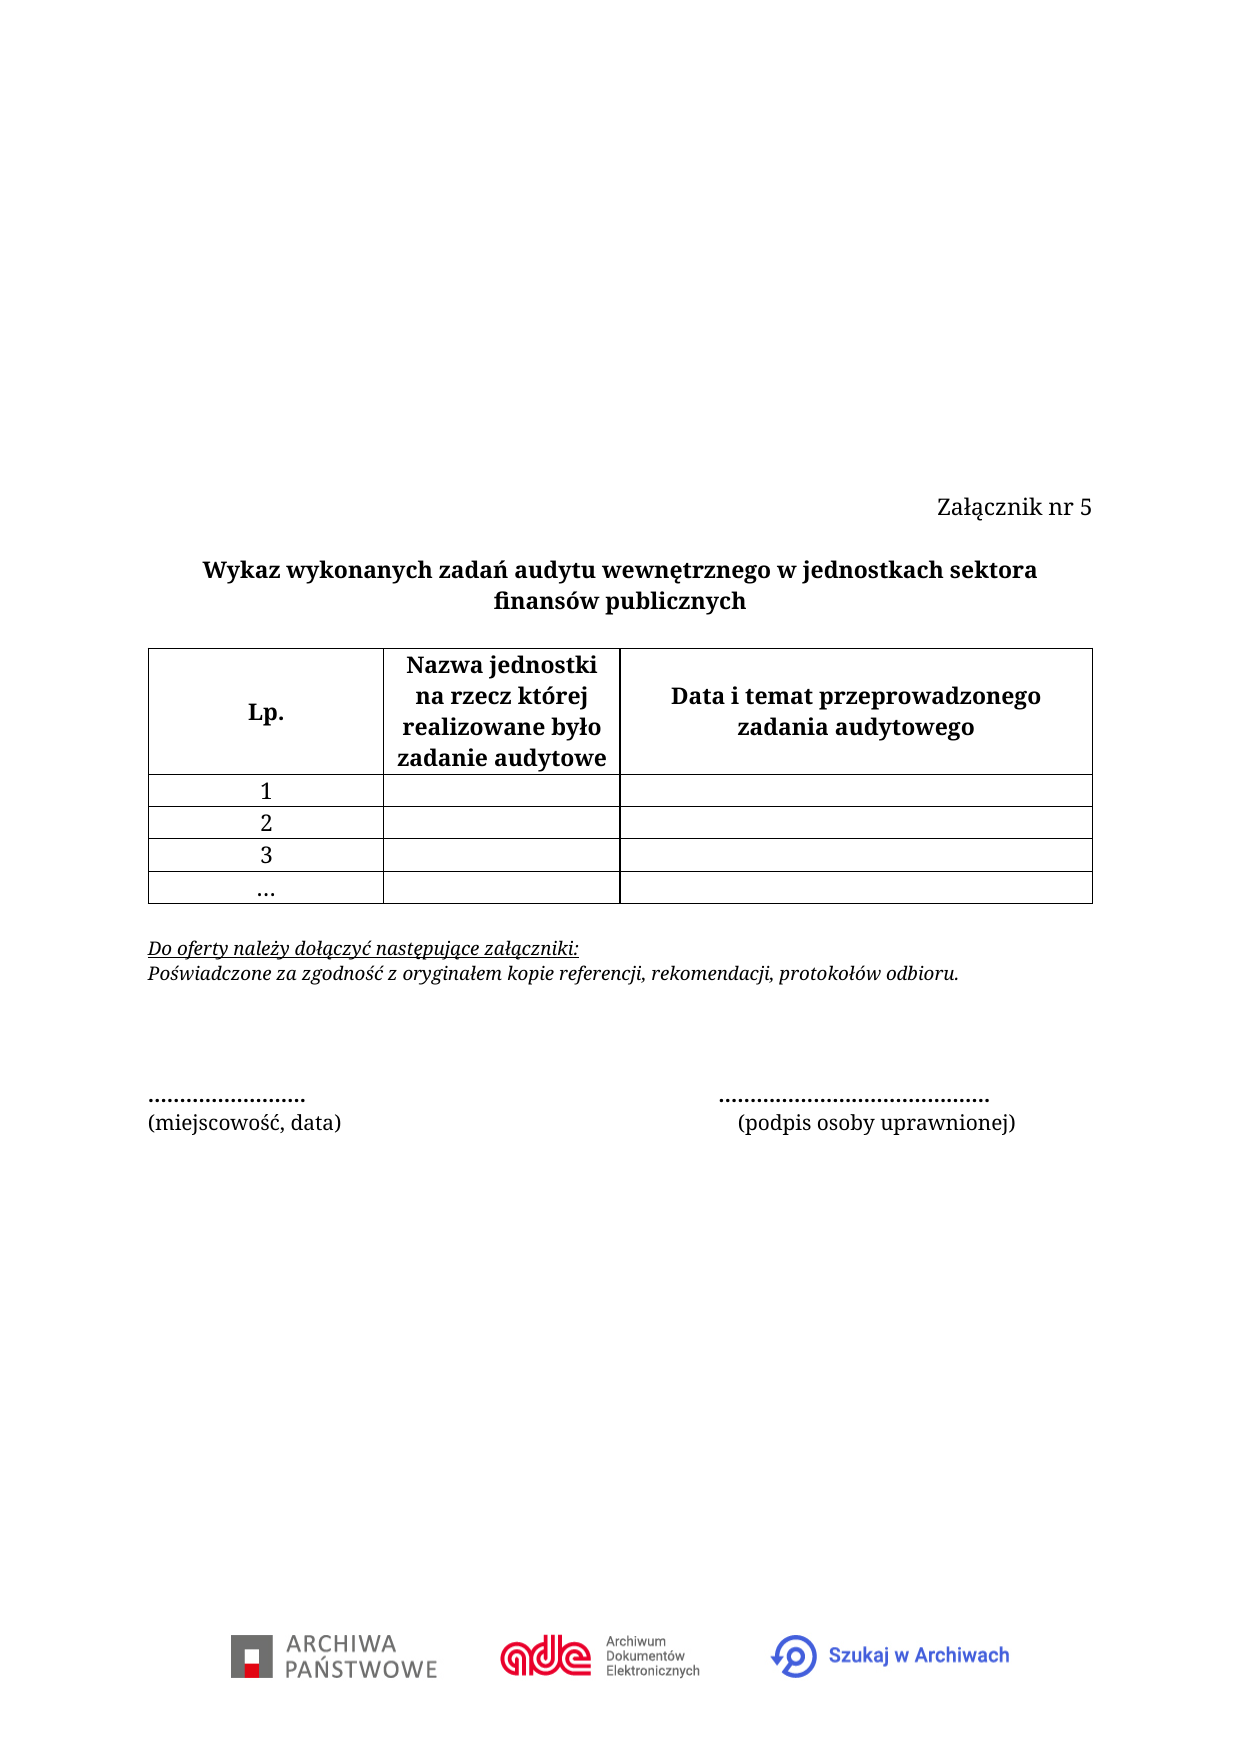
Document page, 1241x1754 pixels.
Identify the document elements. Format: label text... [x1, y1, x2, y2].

table_cell [384, 872, 619, 903]
table_cell [384, 775, 619, 806]
text ……………………. ……………………………………. [148, 1080, 1093, 1108]
table_cell [621, 872, 1092, 903]
text Poświadczone za zgodność z oryginałem kopie referencji, rekomendacji, protokołów odbioru. [148, 961, 1093, 986]
table_cell 1 [149, 775, 383, 806]
table_cell [384, 807, 619, 838]
table_cell [384, 839, 619, 871]
table_cell [621, 775, 1092, 806]
table_header Nazwa jednostki na rzecz której realizowane było zadanie audytowe [384, 649, 619, 774]
table_cell 3 [149, 839, 383, 871]
text Do oferty należy dołączyć następujące załączniki: [148, 935, 1093, 961]
table_cell [621, 839, 1092, 871]
text Załącznik nr 5 [148, 491, 1093, 523]
picture [228, 1632, 1012, 1681]
table_header Data i temat przeprowadzonego zadania audytowego [621, 649, 1092, 774]
text Wykaz wykonanych zadań audytu wewnętrznego w jednostkach sektora finansów publicznych [148, 554, 1093, 616]
table_cell [621, 807, 1092, 838]
table_cell … [149, 872, 383, 903]
table_cell 2 [149, 807, 383, 838]
table_header Lp. [149, 649, 383, 774]
text (miejscowość, data) (podpis osoby uprawnionej) [148, 1108, 1093, 1137]
